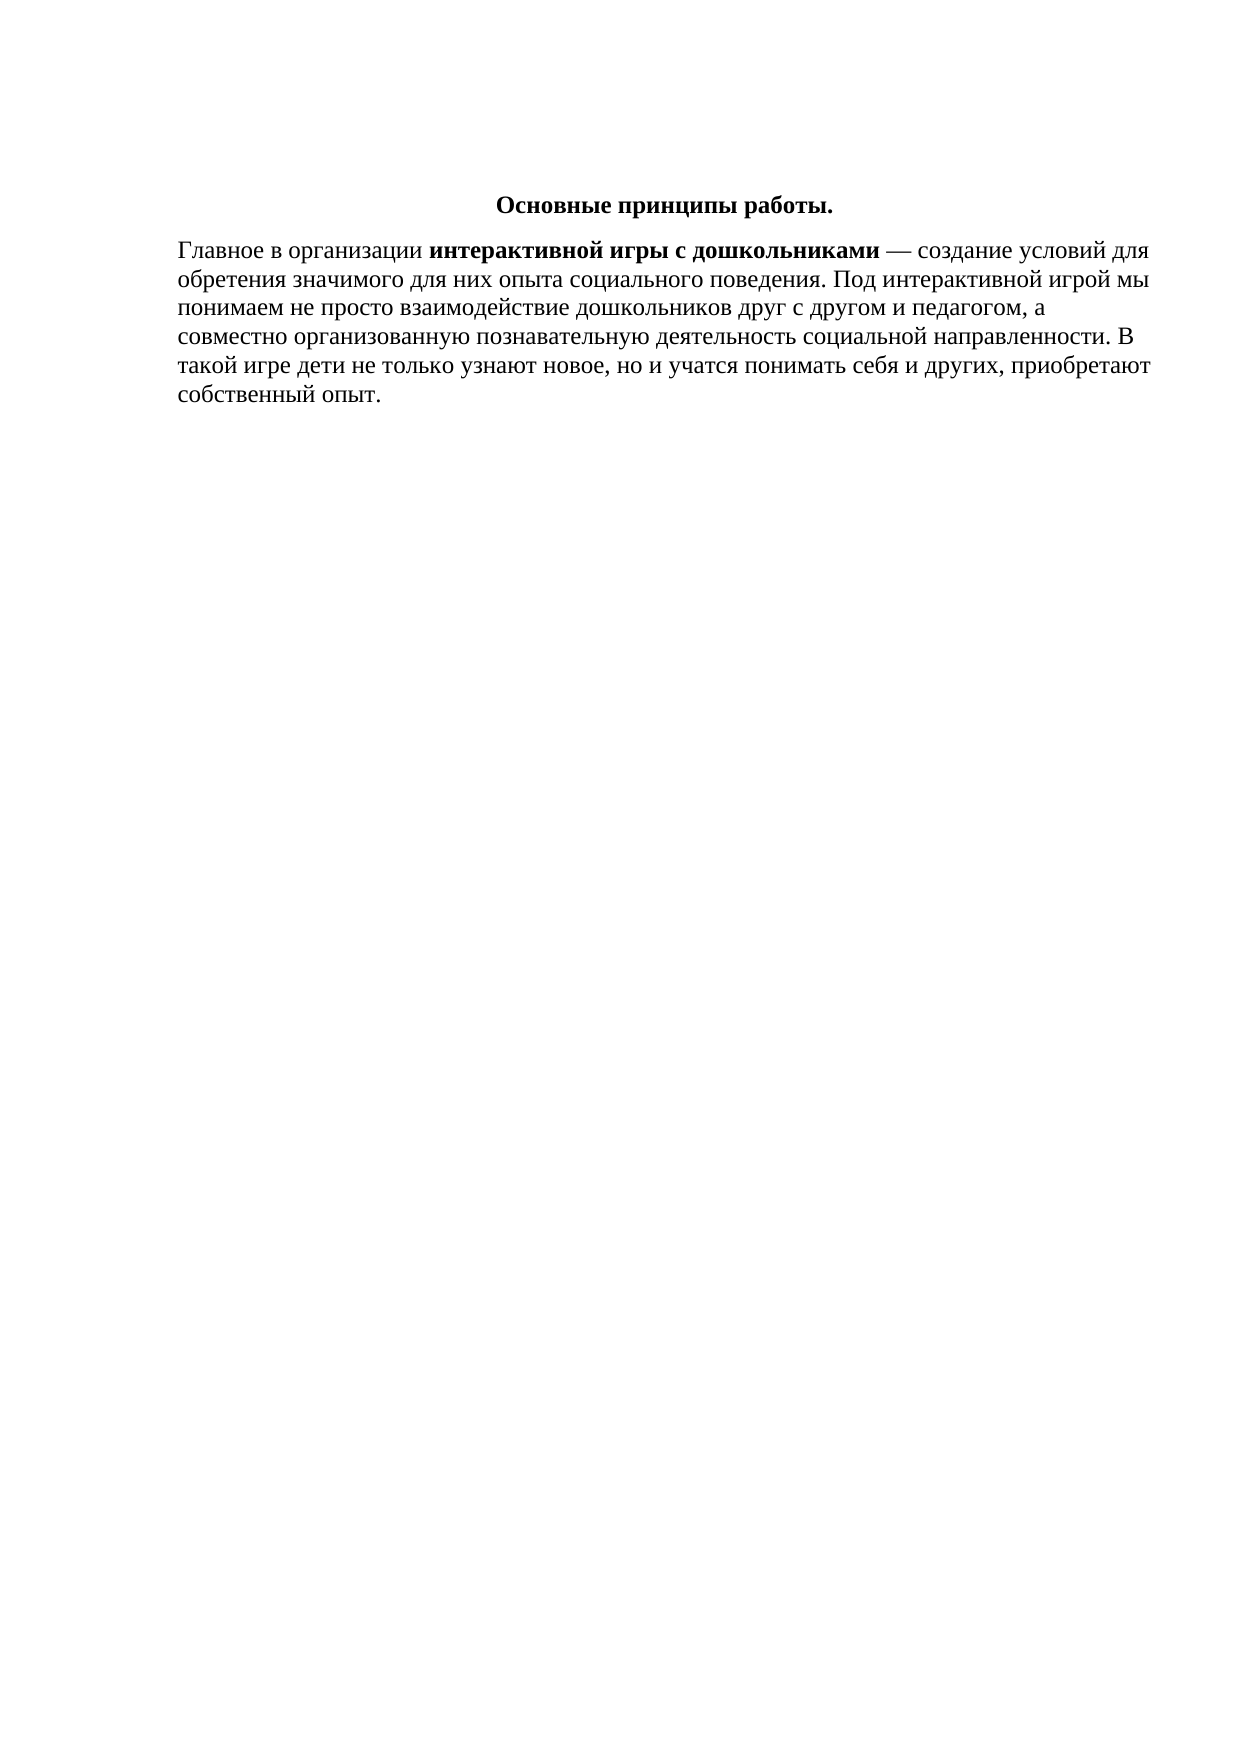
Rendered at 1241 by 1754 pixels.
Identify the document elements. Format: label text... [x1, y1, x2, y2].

text Основные принципы работы. [177, 191, 1152, 219]
text Главное в организации интерактивной игры с дошкольниками — создание условий для обретения значимого для них опыта социального поведения. Под интерактивной игрой мы понимаем не просто взаимодействие дошкольников друг с другом и педагогом, а совместно организованную познавательную деятельность социальной направленности. В такой игре дети не только узнают новое, но и учатся понимать себя и других, приобретают собственный опыт. [177, 235, 1152, 407]
